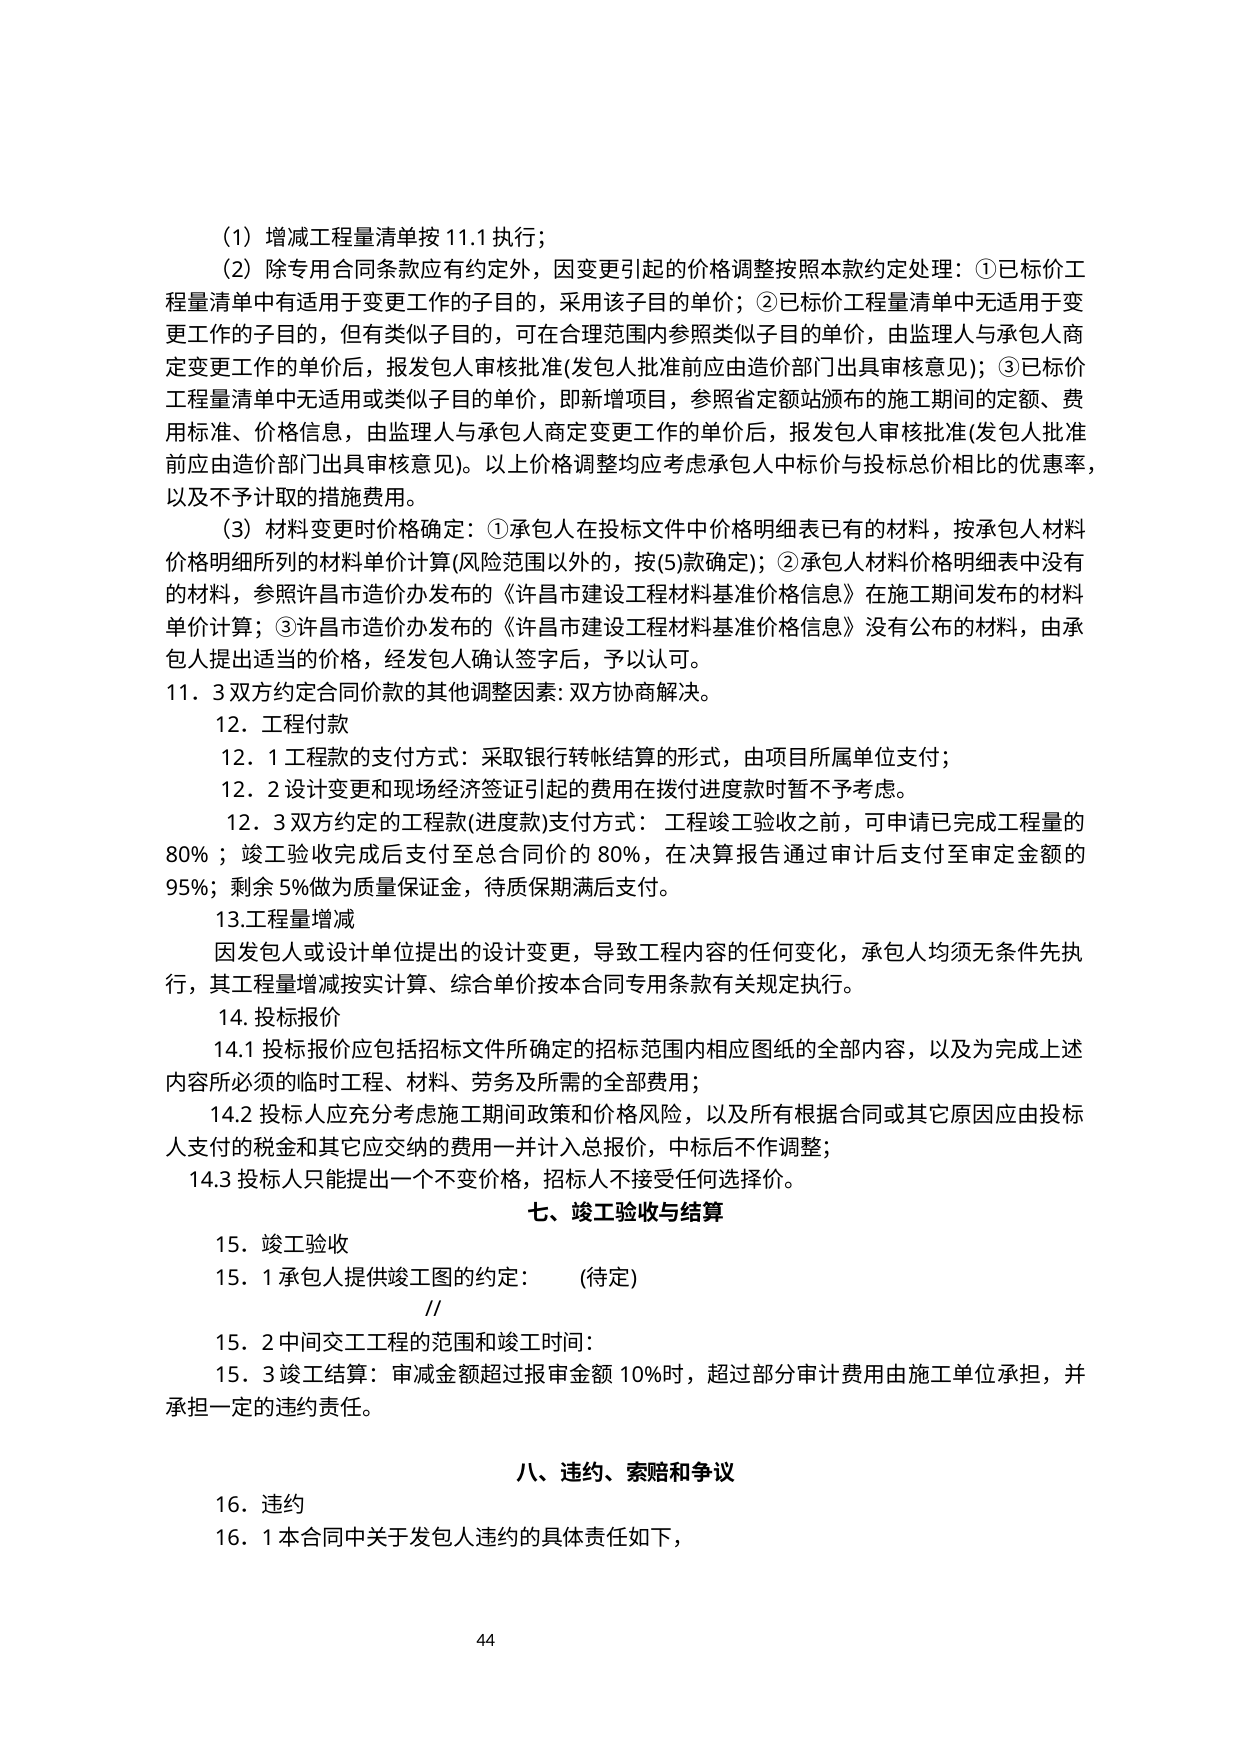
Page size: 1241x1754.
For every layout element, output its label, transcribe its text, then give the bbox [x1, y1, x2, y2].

subtitle 八、违约、索赔和争议 [165, 1454, 1087, 1487]
list 增减工程量清单按11.1执行； [165, 219, 1087, 252]
text // [165, 1292, 1087, 1324]
text 13.工程量增减 [165, 902, 1087, 934]
text 15．2中间交工工程的范围和竣工时间： [165, 1324, 1087, 1357]
list 材料变更时价格确定：①承包人在投标文件中价格明细表已有的材料，按承包人材料价格明细所列的材料单价计算(风险范围以外的，按(5)款确定)；②承包人材料价格明细表中没有的材料，参照许昌市造价办发布的《许昌市建设工程材料基准价格信息》在施工期间发布的材料单价计算；③许昌市造价办发布的《许昌市建设工程材料基准价格信息》没有公布的材料，由承包人提出适当的价格，经发包人确认签字后，予以认可。 [165, 512, 1087, 674]
list 除专用合同条款应有约定外，因变更引起的价格调整按照本款约定处理：①已标价工程量清单中有适用于变更工作的子目的，采用该子目的单价；②已标价工程量清单中无适用于变更工作的子目的，但有类似子目的，可在合理范围内参照类似子目的单价，由监理人与承包人商定变更工作的单价后，报发包人审核批准(发包人批准前应由造价部门出具审核意见)；③已标价工程量清单中无适用或类似子目的单价，即新增项目，参照省定额站颁布的施工期间的定额、费用标准、价格信息，由监理人与承包人商定变更工作的单价后，报发包人审核批准(发包人批准前应由造价部门出具审核意见)。以上价格调整均应考虑承包人中标价与投标总价相比的优惠率，以及不予计取的措施费用。 [165, 252, 1087, 512]
subtitle 七、竣工验收与结算 [165, 1194, 1087, 1227]
text 16．违约 [165, 1487, 1087, 1519]
text 11．3双方约定合同价款的其他调整因素: 双方协商解决。 [165, 674, 1087, 707]
text 因发包人或设计单位提出的设计变更，导致工程内容的任何变化，承包人均须无条件先执行，其工程量增减按实计算、综合单价按本合同专用条款有关规定执行。 [165, 934, 1087, 999]
text 14.3 投标人只能提出一个不变价格，招标人不接受任何选择价。 [165, 1162, 1087, 1194]
text 14. 投标报价 [165, 999, 1087, 1032]
text 12．1工程款的支付方式：采取银行转帐结算的形式，由项目所属单位支付； [165, 739, 1087, 772]
text 15．3竣工结算：审减金额超过报审金额10%时，超过部分审计费用由施工单位承担，并承担一定的违约责任。 [165, 1357, 1087, 1422]
text 16．1本合同中关于发包人违约的具体责任如下， [165, 1519, 1087, 1552]
text 12．3双方约定的工程款(进度款)支付方式： 工程竣工验收之前，可申请已完成工程量的80% ；竣工验收完成后支付至总合同价的80%，在决算报告通过审计后支付至审定金额的95%；剩余5%做为质量保证金，待质保期满后支付。 [165, 804, 1087, 902]
text 12．工程付款 [165, 707, 1087, 739]
text 15．1承包人提供竣工图的约定： (待定) [165, 1259, 1087, 1292]
text 14.1 投标报价应包括招标文件所确定的招标范围内相应图纸的全部内容，以及为完成上述内容所必须的临时工程、材料、劳务及所需的全部费用； [165, 1032, 1087, 1097]
text 15．竣工验收 [165, 1227, 1087, 1259]
text 12．2设计变更和现场经济签证引起的费用在拨付进度款时暂不予考虑。 [165, 772, 1087, 804]
text 14.2 投标人应充分考虑施工期间政策和价格风险，以及所有根据合同或其它原因应由投标人支付的税金和其它应交纳的费用一并计入总报价，中标后不作调整； [165, 1097, 1087, 1162]
